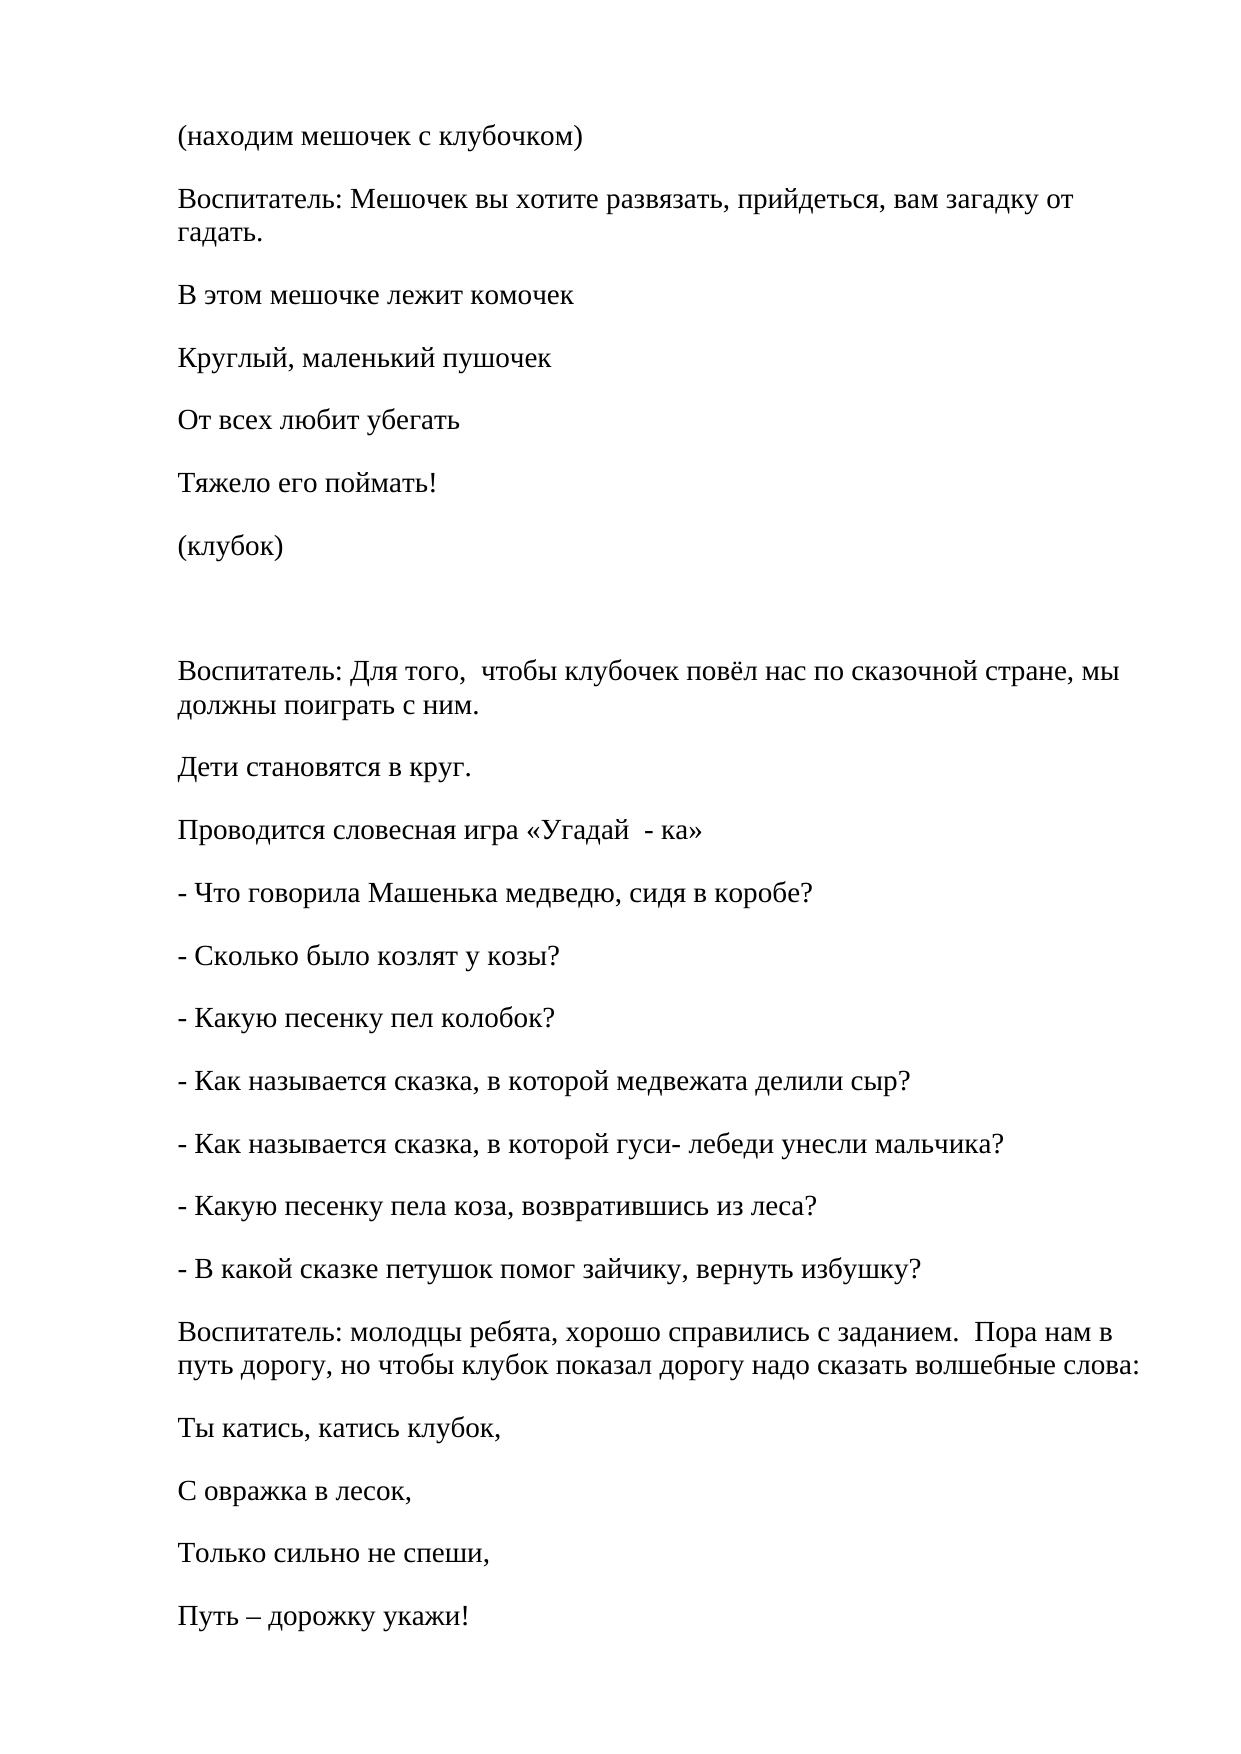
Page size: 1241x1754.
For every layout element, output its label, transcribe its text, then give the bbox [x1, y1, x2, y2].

text - Как называется сказка, в которой гуси- лебеди унесли мальчика? [177, 1126, 1152, 1159]
text Воспитатель: Для того, чтобы клубочек повёл нас по сказочной стране, мы должны поиграть с ним. [177, 653, 1152, 720]
text Тяжело его поймать! [177, 465, 1152, 499]
text Воспитатель: Мешочек вы хотите развязать, прийдеться, вам загадку от гадать. [177, 181, 1152, 248]
text - Какую песенку пел колобок? [177, 1000, 1152, 1034]
text С овражка в лесок, [177, 1473, 1152, 1506]
text Проводится словесная игра «Угадай - ка» [177, 812, 1152, 846]
text Путь – дорожку укажи! [177, 1598, 1152, 1632]
text Ты катись, катись клубок, [177, 1410, 1152, 1444]
text (находим мешочек с клубочком) [177, 118, 1152, 152]
text - Что говорила Машенька медведю, сидя в коробе? [177, 875, 1152, 908]
text - В какой сказке петушок помог зайчику, вернуть избушку? [177, 1251, 1152, 1285]
text Только сильно не спеши, [177, 1536, 1152, 1569]
text (клубок) [177, 528, 1152, 561]
text - Какую песенку пела коза, возвратившись из леса? [177, 1188, 1152, 1222]
text От всех любит убегать [177, 402, 1152, 436]
text - Как называется сказка, в которой медвежата делили сыр? [177, 1063, 1152, 1097]
text В этом мешочке лежит комочек [177, 277, 1152, 311]
text - Сколько было козлят у козы? [177, 938, 1152, 971]
text Круглый, маленький пушочек [177, 340, 1152, 373]
text Дети становятся в круг. [177, 749, 1152, 783]
text Воспитатель: молодцы ребята, хорошо справились с заданием. Пора нам в путь дорогу, но чтобы клубок показал дорогу надо сказать волшебные слова: [177, 1314, 1152, 1381]
